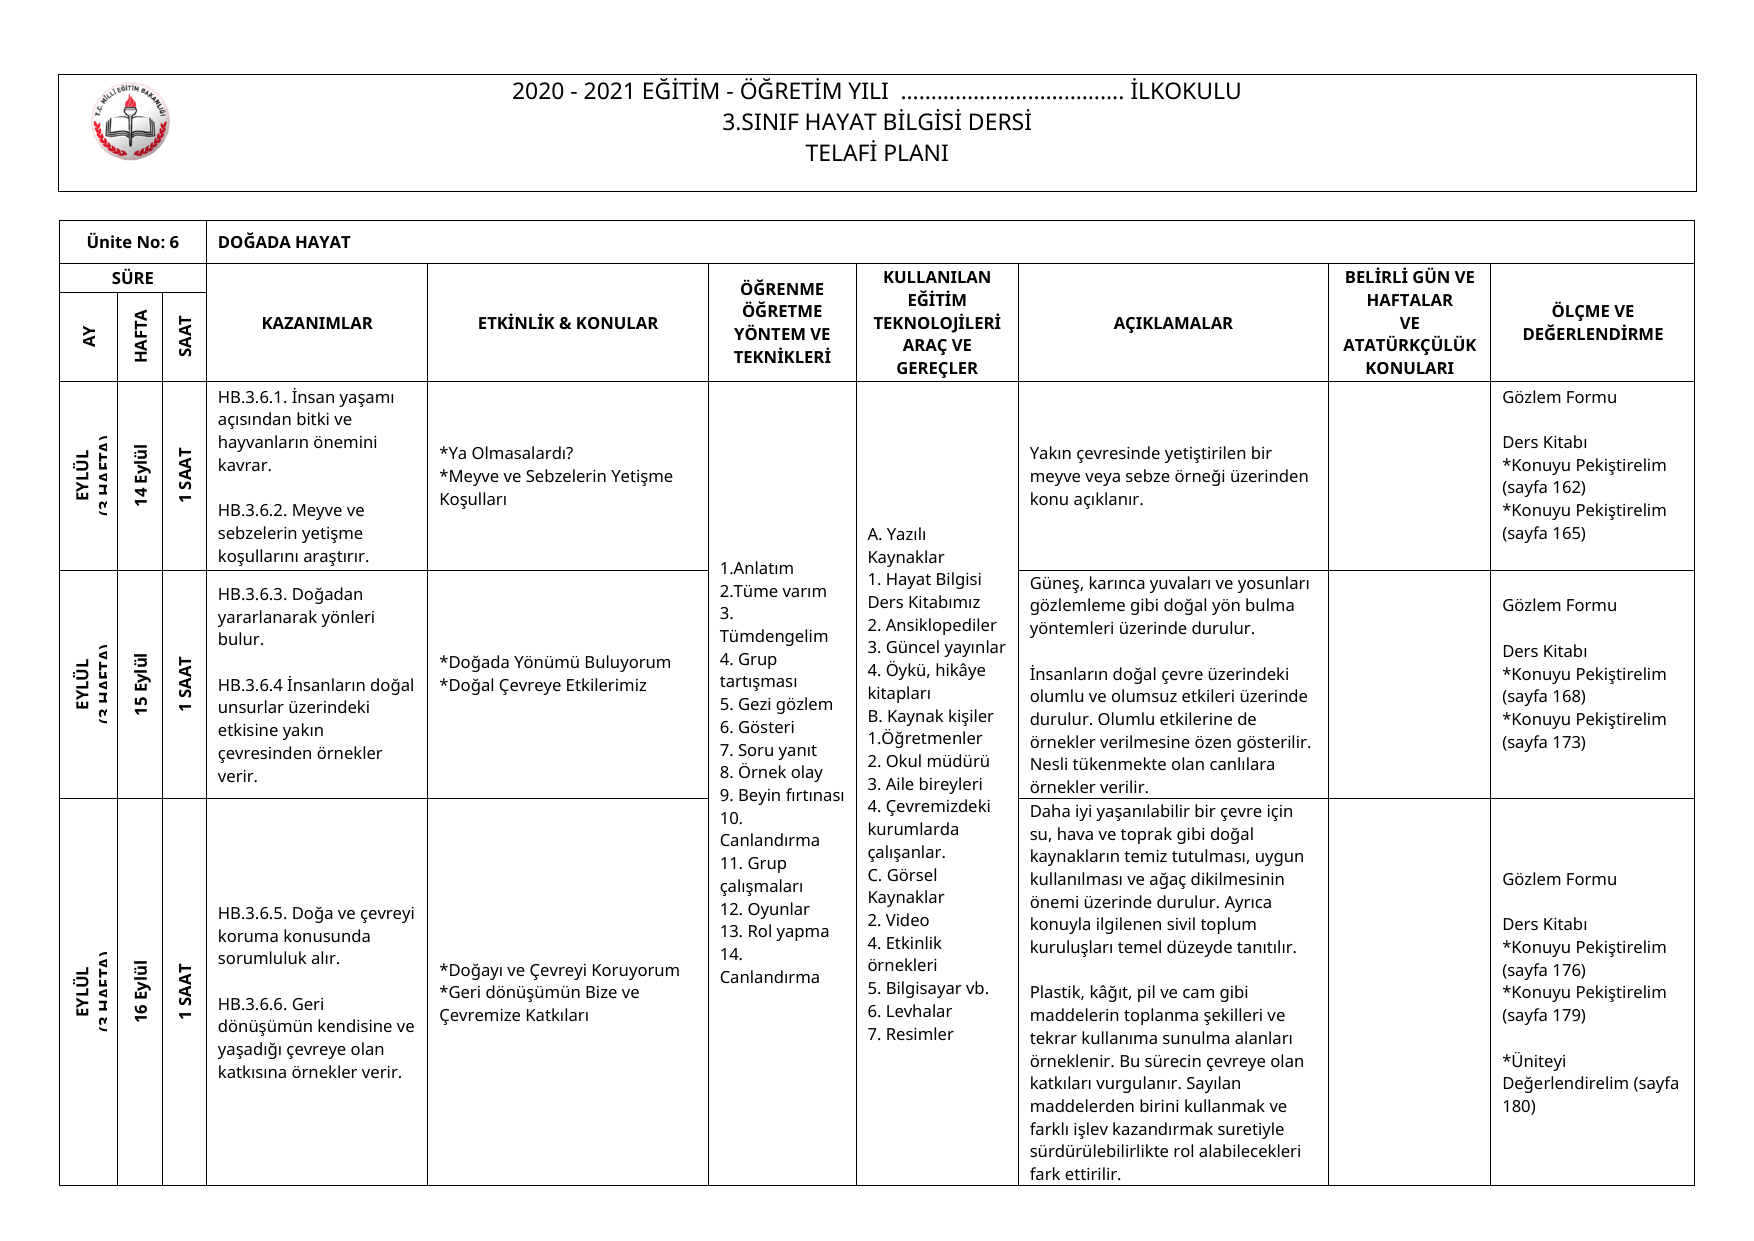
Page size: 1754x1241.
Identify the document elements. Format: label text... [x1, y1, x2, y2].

picture [85, 77, 175, 167]
table_cell 16 Eylül [118, 799, 162, 1185]
table_cell ÖLÇME VE DEĞERLENDİRME [1491, 264, 1694, 381]
table_header Ünite No: 6 [60, 221, 206, 263]
table_cell 15 Eylül [118, 571, 162, 798]
table_cell AÇIKLAMALAR [1019, 264, 1328, 381]
table_cell HB.3.6.5. Doğa ve çevreyi koruma konusunda sorumluluk alır. HB.3.6.6. Geri dönüşümün kendisine ve yaşadığı çevreye olan katkısına örnekler verir. [207, 799, 427, 1185]
table_cell Daha iyi yaşanılabilir bir çevre için su, hava ve toprak gibi doğal kaynakların temiz tutulması, uygun kullanılması ve ağaç dikilmesinin önemi üzerinde durulur. Ayrıca konuyla ilgilenen sivil toplum kuruluşları temel düzeyde tanıtılır. Plastik, kâğıt, pil ve cam gibi maddelerin toplanma şekilleri ve tekrar kullanıma sunulma alanları örneklenir. Bu sürecin çevreye olan katkıları vurgulanır. Sayılan maddelerden birini kullanmak ve farklı işlev kazandırmak suretiyle sürdürülebilirlikte rol alabilecekleri fark ettirilir. [1019, 799, 1328, 1185]
table_cell Gözlem Formu Ders Kitabı *Konuyu Pekiştirelim (sayfa 176) *Konuyu Pekiştirelim (sayfa 179) *Üniteyi Değerlendirelim (sayfa 180) [1491, 799, 1694, 1185]
table_cell *Ya Olmasalardı? *Meyve ve Sebzelerin Yetişme Koşulları [428, 382, 708, 570]
table_cell EYLÜL (3.HAFTA) [60, 382, 117, 570]
table_cell Güneş, karınca yuvaları ve yosunları gözlemleme gibi doğal yön bulma yöntemleri üzerinde durulur. İnsanların doğal çevre üzerindeki olumlu ve olumsuz etkileri üzerinde durulur. Olumlu etkilerine de örnekler verilmesine özen gösterilir. Nesli tükenmekte olan canlılara örnekler verilir. [1019, 571, 1328, 798]
table_cell EYLÜL (3.HAFTA) [60, 799, 117, 1185]
table_cell Gözlem Formu Ders Kitabı *Konuyu Pekiştirelim (sayfa 162) *Konuyu Pekiştirelim (sayfa 165) [1491, 382, 1694, 570]
table_cell Gözlem Formu Ders Kitabı *Konuyu Pekiştirelim (sayfa 168) *Konuyu Pekiştirelim (sayfa 173) [1491, 571, 1694, 798]
table_cell 1 SAAT [163, 382, 206, 570]
table_cell KULLANILAN EĞİTİM TEKNOLOJİLERİ ARAÇ VE GEREÇLER [857, 264, 1018, 381]
table_cell ÖĞRENME ÖĞRETME YÖNTEM VE TEKNİKLERİ [709, 264, 856, 381]
table_cell [1329, 571, 1490, 798]
table_cell *Doğada Yönümü Buluyorum *Doğal Çevreye Etkilerimiz [428, 571, 708, 798]
table_cell A. Yazılı Kaynaklar 1. Hayat Bilgisi Ders Kitabımız 2. Ansiklopediler 3. Güncel yayınlar 4. Öykü, hikâye kitapları B. Kaynak kişiler 1.Öğretmenler 2. Okul müdürü 3. Aile bireyleri 4. Çevremizdeki kurumlarda çalışanlar. C. Görsel Kaynaklar 2. Video 4. Etkinlik örnekleri 5. Bilgisayar vb. 6. Levhalar 7. Resimler [857, 382, 1018, 1185]
table_cell 1.Anlatım 2.Tüme varım 3. Tümdengelim 4. Grup tartışması 5. Gezi gözlem 6. Gösteri 7. Soru yanıt 8. Örnek olay 9. Beyin fırtınası 10. Canlandırma 11. Grup çalışmaları 12. Oyunlar 13. Rol yapma 14. Canlandırma [709, 382, 856, 1185]
table_cell AY [60, 293, 117, 381]
table_cell KAZANIMLAR [207, 264, 427, 381]
table_cell HAFTA [118, 293, 162, 381]
table_header DOĞADA HAYAT [207, 221, 1694, 263]
table_cell SÜRE [60, 264, 206, 292]
table_cell Yakın çevresinde yetiştirilen bir meyve veya sebze örneği üzerinden konu açıklanır. [1019, 382, 1328, 570]
table_cell SAAT [163, 293, 206, 381]
table_cell [1329, 799, 1490, 1185]
table_cell 14 Eylül [118, 382, 162, 570]
table_cell ETKİNLİK & KONULAR [428, 264, 708, 381]
table_cell HB.3.6.3. Doğadan yararlanarak yönleri bulur. HB.3.6.4 İnsanların doğal unsurlar üzerindeki etkisine yakın çevresinden örnekler verir. [207, 571, 427, 798]
table_cell BELİRLİ GÜN VE HAFTALAR VE ATATÜRKÇÜLÜK KONULARI [1329, 264, 1490, 381]
table_cell *Doğayı ve Çevreyi Koruyorum *Geri dönüşümün Bize ve Çevremize Katkıları [428, 799, 708, 1185]
table_cell 1 SAAT [163, 571, 206, 798]
table_cell EYLÜL (3.HAFTA) [60, 571, 117, 798]
table_cell [1329, 382, 1490, 570]
table_cell 1 SAAT [163, 799, 206, 1185]
table_cell HB.3.6.1. İnsan yaşamı açısından bitki ve hayvanların önemini kavrar. HB.3.6.2. Meyve ve sebzelerin yetişme koşullarını araştırır. [207, 382, 427, 570]
